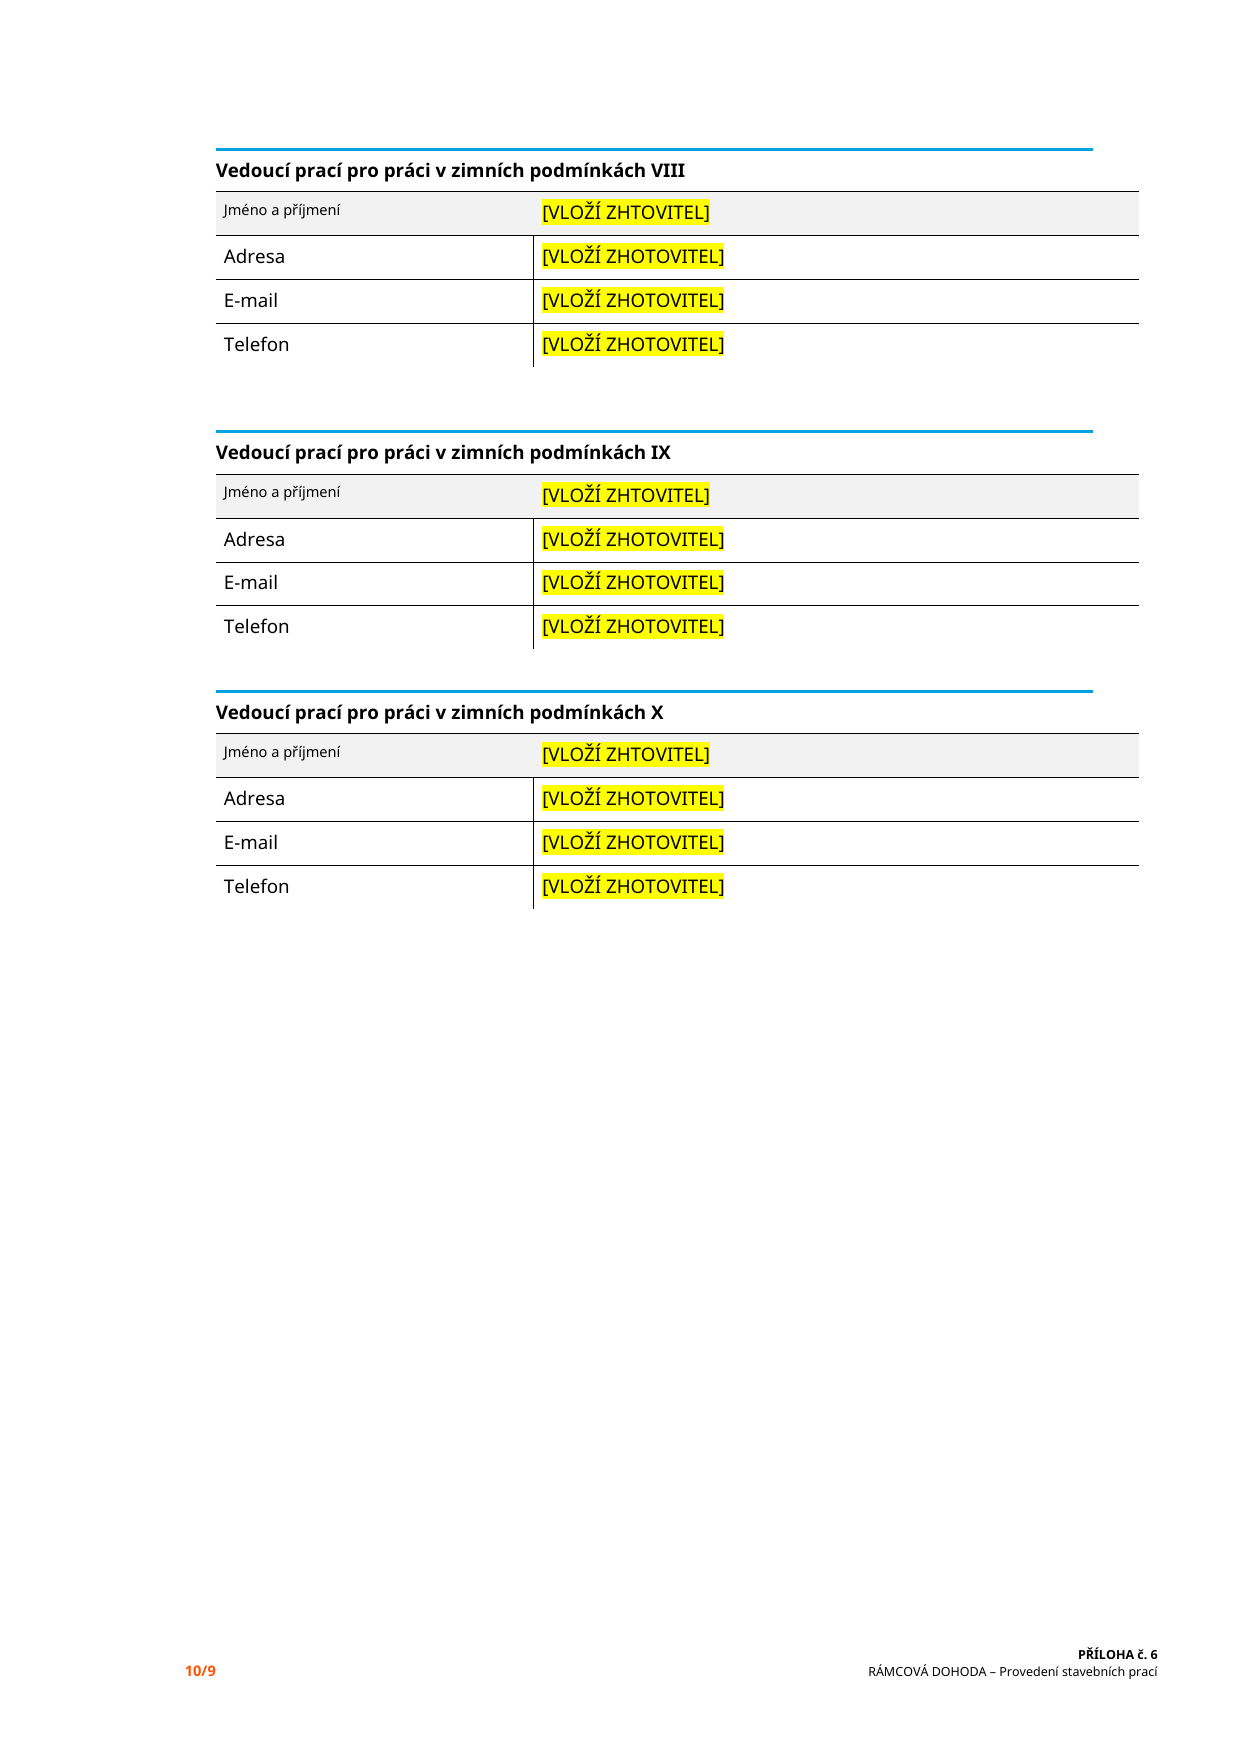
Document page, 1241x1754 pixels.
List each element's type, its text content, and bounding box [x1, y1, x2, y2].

table_cell E-mail [216, 563, 533, 605]
table_cell [VLOŽÍ ZHOTOVITEL] [534, 280, 1139, 323]
table_cell [VLOŽÍ ZHOTOVITEL] [534, 236, 1139, 279]
table_cell Telefon [216, 606, 533, 649]
table_cell [VLOŽÍ ZHOTOVITEL] [534, 519, 1139, 561]
table_header Jméno a příjmení [216, 475, 534, 518]
table_header Jméno a příjmení [216, 192, 534, 235]
table_header [VLOŽÍ ZHTOVITEL] [534, 734, 1139, 777]
text Vedoucí prací pro práci v zimních podmínkách IX [216, 433, 1093, 465]
table_header [VLOŽÍ ZHTOVITEL] [534, 475, 1139, 518]
table_cell E-mail [216, 280, 533, 323]
text Vedoucí prací pro práci v zimních podmínkách X [216, 693, 1093, 724]
table_cell Adresa [216, 519, 533, 561]
table_cell Adresa [216, 236, 533, 279]
table_cell Telefon [216, 866, 533, 909]
table_header Jméno a příjmení [216, 734, 534, 777]
table_cell Telefon [216, 324, 533, 367]
table_header [VLOŽÍ ZHTOVITEL] [534, 192, 1139, 235]
table_cell [VLOŽÍ ZHOTOVITEL] [534, 563, 1139, 605]
text Vedoucí prací pro práci v zimních podmínkách VIII [216, 151, 1093, 182]
table_cell E-mail [216, 822, 533, 865]
table_cell [VLOŽÍ ZHOTOVITEL] [534, 822, 1139, 865]
table_cell [VLOŽÍ ZHOTOVITEL] [534, 606, 1139, 649]
table_cell [VLOŽÍ ZHOTOVITEL] [534, 324, 1139, 367]
table_cell [VLOŽÍ ZHOTOVITEL] [534, 778, 1139, 821]
table_cell [VLOŽÍ ZHOTOVITEL] [534, 866, 1139, 909]
table_cell Adresa [216, 778, 533, 821]
